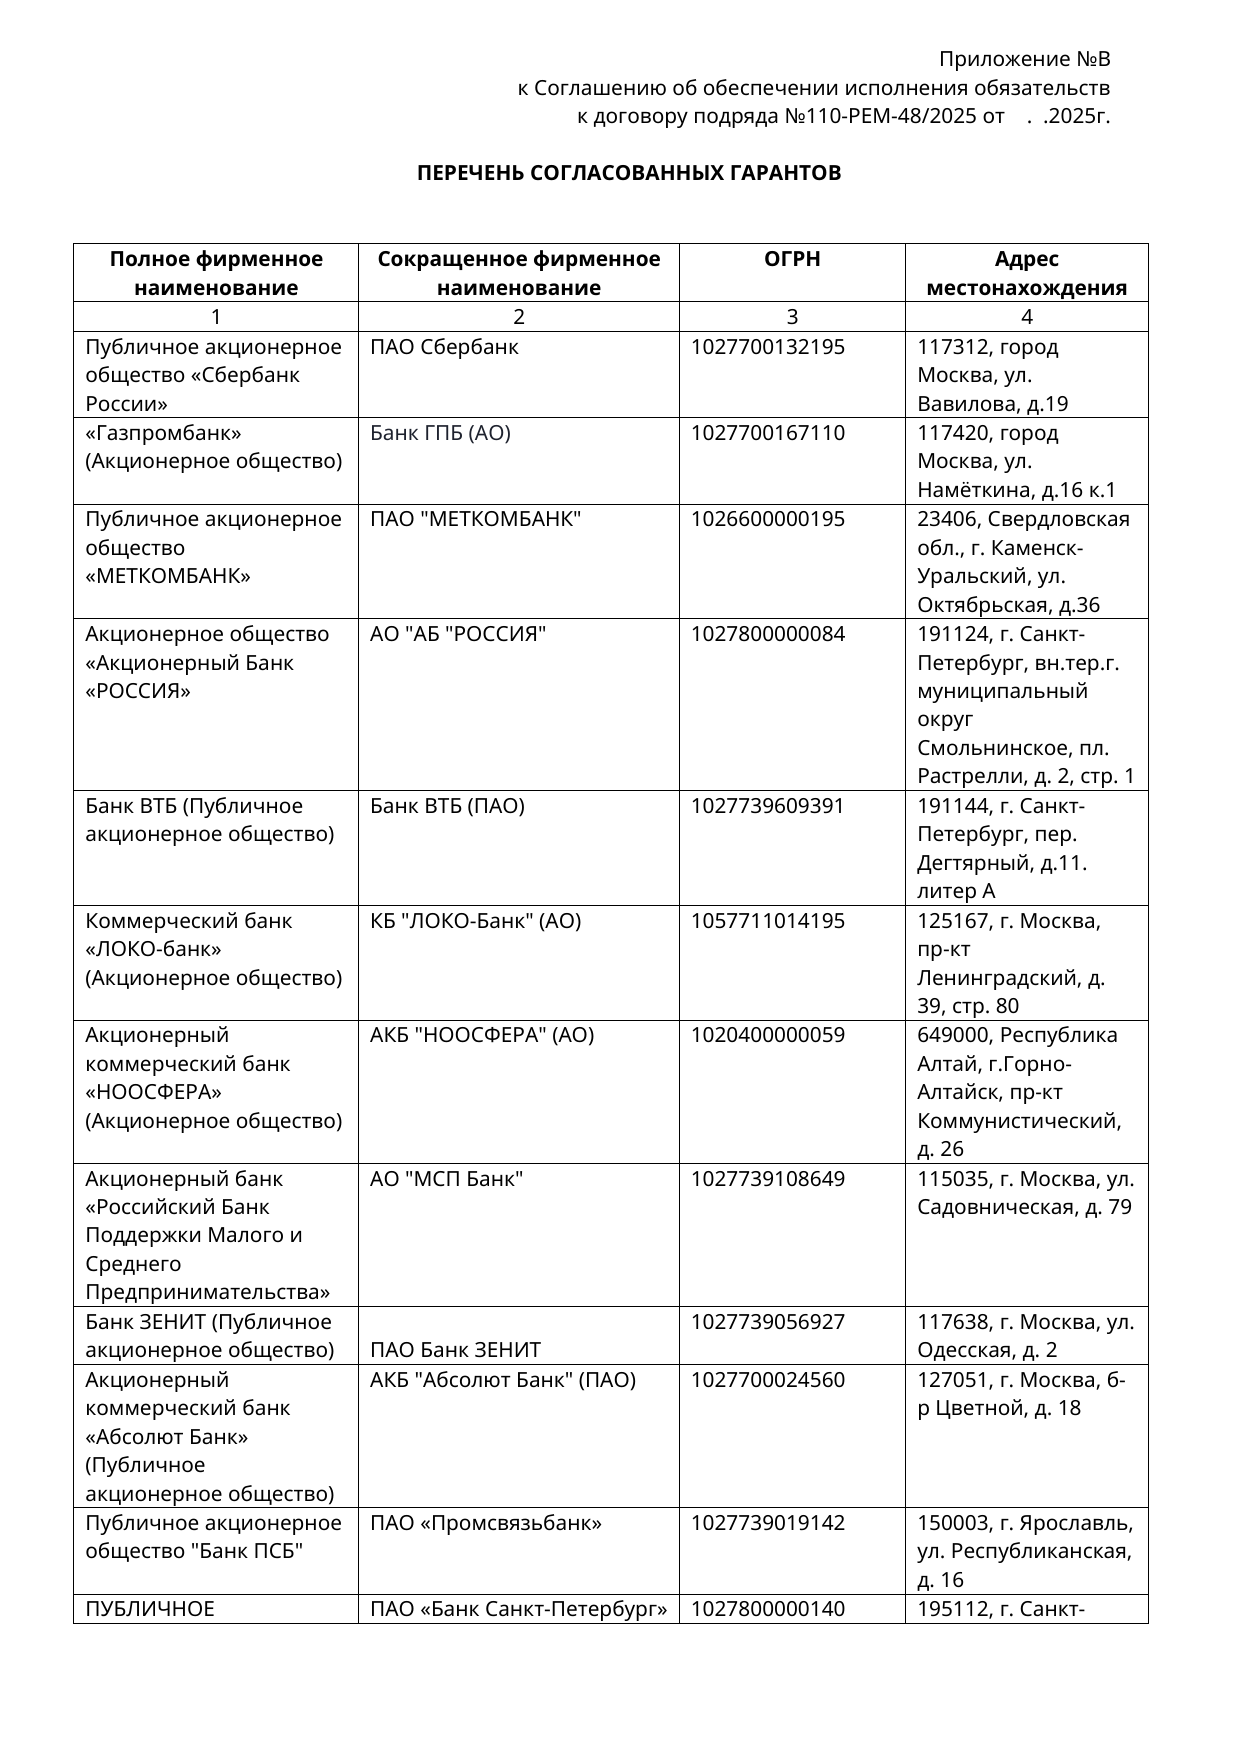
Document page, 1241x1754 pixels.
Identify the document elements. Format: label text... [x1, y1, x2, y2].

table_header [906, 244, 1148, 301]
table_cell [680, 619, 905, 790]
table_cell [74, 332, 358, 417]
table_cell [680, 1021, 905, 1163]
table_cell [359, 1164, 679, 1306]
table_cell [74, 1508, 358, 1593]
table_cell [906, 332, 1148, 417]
text ПЕРЕЧЕНЬ СОГЛАСОВАННЫХ ГАРАНТОВ [148, 158, 1111, 186]
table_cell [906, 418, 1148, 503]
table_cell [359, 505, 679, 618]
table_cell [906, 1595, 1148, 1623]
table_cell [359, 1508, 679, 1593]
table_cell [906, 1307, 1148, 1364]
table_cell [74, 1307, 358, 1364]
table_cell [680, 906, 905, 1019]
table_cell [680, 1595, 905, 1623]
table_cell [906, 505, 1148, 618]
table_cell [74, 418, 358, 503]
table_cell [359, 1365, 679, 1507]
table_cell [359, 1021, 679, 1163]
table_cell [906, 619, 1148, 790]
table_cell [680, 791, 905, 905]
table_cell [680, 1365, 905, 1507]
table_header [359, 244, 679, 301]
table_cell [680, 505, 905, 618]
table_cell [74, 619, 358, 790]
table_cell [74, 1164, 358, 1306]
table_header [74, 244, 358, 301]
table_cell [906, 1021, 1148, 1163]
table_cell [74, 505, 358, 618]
text к Соглашению об обеспечении исполнения обязательств [148, 73, 1111, 101]
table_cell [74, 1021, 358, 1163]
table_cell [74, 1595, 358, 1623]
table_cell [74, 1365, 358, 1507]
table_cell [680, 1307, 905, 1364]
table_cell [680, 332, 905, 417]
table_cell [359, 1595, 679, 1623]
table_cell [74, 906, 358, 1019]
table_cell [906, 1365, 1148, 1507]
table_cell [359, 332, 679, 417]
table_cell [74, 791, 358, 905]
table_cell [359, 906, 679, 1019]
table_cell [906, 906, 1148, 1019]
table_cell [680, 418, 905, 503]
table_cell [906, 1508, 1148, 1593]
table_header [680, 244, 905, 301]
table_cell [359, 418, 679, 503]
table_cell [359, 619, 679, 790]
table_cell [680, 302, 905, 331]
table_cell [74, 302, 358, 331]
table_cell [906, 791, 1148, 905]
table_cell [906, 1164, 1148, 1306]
text к договору подряда №110-РЕМ-48/2025 от . .2025г. [148, 101, 1111, 129]
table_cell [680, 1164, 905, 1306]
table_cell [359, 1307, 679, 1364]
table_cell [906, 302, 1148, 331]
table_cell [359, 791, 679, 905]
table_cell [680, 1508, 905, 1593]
text Приложение №В [148, 44, 1111, 73]
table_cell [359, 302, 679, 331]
